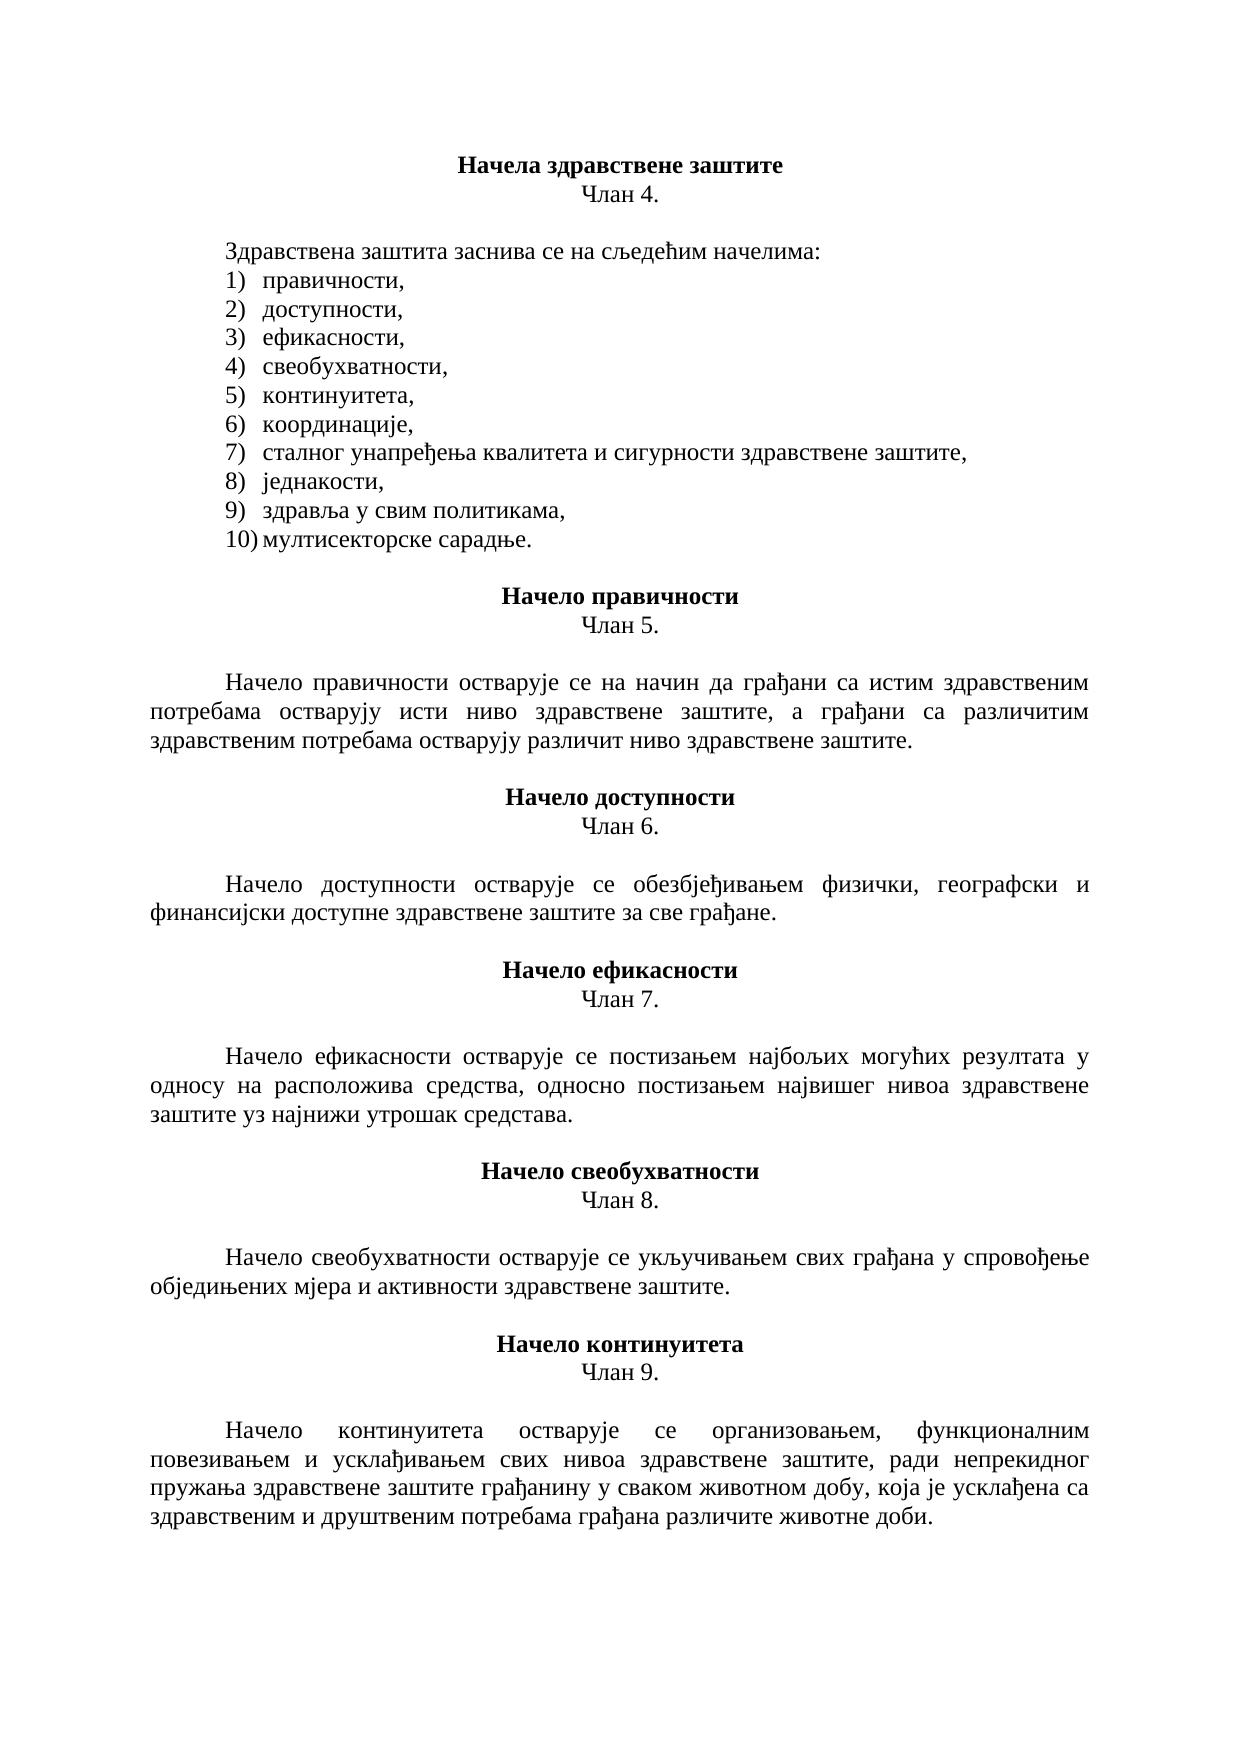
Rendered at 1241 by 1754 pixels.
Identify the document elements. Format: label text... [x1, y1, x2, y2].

text Начело правичности остварује се на начин да грађани са истим здравственим потребама остварују исти ниво здравствене заштите, а грађани са различитим здравственим потребама остварују различит ниво здравствене заштите. [150, 667, 1090, 754]
text Члан 9. [150, 1357, 1090, 1386]
list једнакости, [225, 466, 1090, 495]
text Члан 6. [150, 811, 1090, 840]
list правичности, [225, 265, 1090, 294]
text Начело доступности остварује се обезбјеђивањем физички, географски и финансијски доступне здравствене заштите за све грађане. [150, 869, 1090, 926]
list мултисекторске сарадње. [225, 524, 1090, 552]
text Начело ефикасности остварује се постизањем најбољих могућих резултата у односу на расположива средства, односно постизањем највишег нивоа здравствене заштите уз најнижи утрошак средстава. [150, 1041, 1090, 1127]
list свеобухватности, [225, 351, 1090, 380]
text Члан 7. [150, 984, 1090, 1012]
text Начело правичности [150, 581, 1090, 610]
text Начело свеобухватности остварује се укључивањем свих грађана у спровођење обједињених мјера и активности здравствене заштите. [150, 1242, 1090, 1300]
list сталног унапређења квалитета и сигурности здравствене заштите, [225, 437, 1090, 466]
text Члан 5. [150, 610, 1090, 639]
text Начело континуитета остварује се организовањем, функционалним повезивањем и усклађивањем свих нивоа здравствене заштите, ради непрекидног пружања здравствене заштите грађанину у сваком животном добу, која је усклађена са здравственим и друштвеним потребама грађана различите животне доби. [150, 1415, 1090, 1530]
list здравља у свим политикама, [225, 495, 1090, 524]
text Члан 8. [150, 1185, 1090, 1214]
text Начело доступности [150, 782, 1090, 811]
text Начело ефикасности [150, 955, 1090, 984]
text Начело свеобухватности [150, 1156, 1090, 1185]
text Начело континуитета [150, 1329, 1090, 1357]
list ефикасности, [225, 322, 1090, 351]
text Члан 4. [150, 179, 1090, 207]
text Здравствена заштита заснива се на сљедећим начелима: [150, 236, 1090, 265]
list координације, [225, 409, 1090, 437]
text Начела здравствене заштите [150, 150, 1090, 179]
list доступности, [225, 294, 1090, 322]
list континуитета, [225, 380, 1090, 409]
